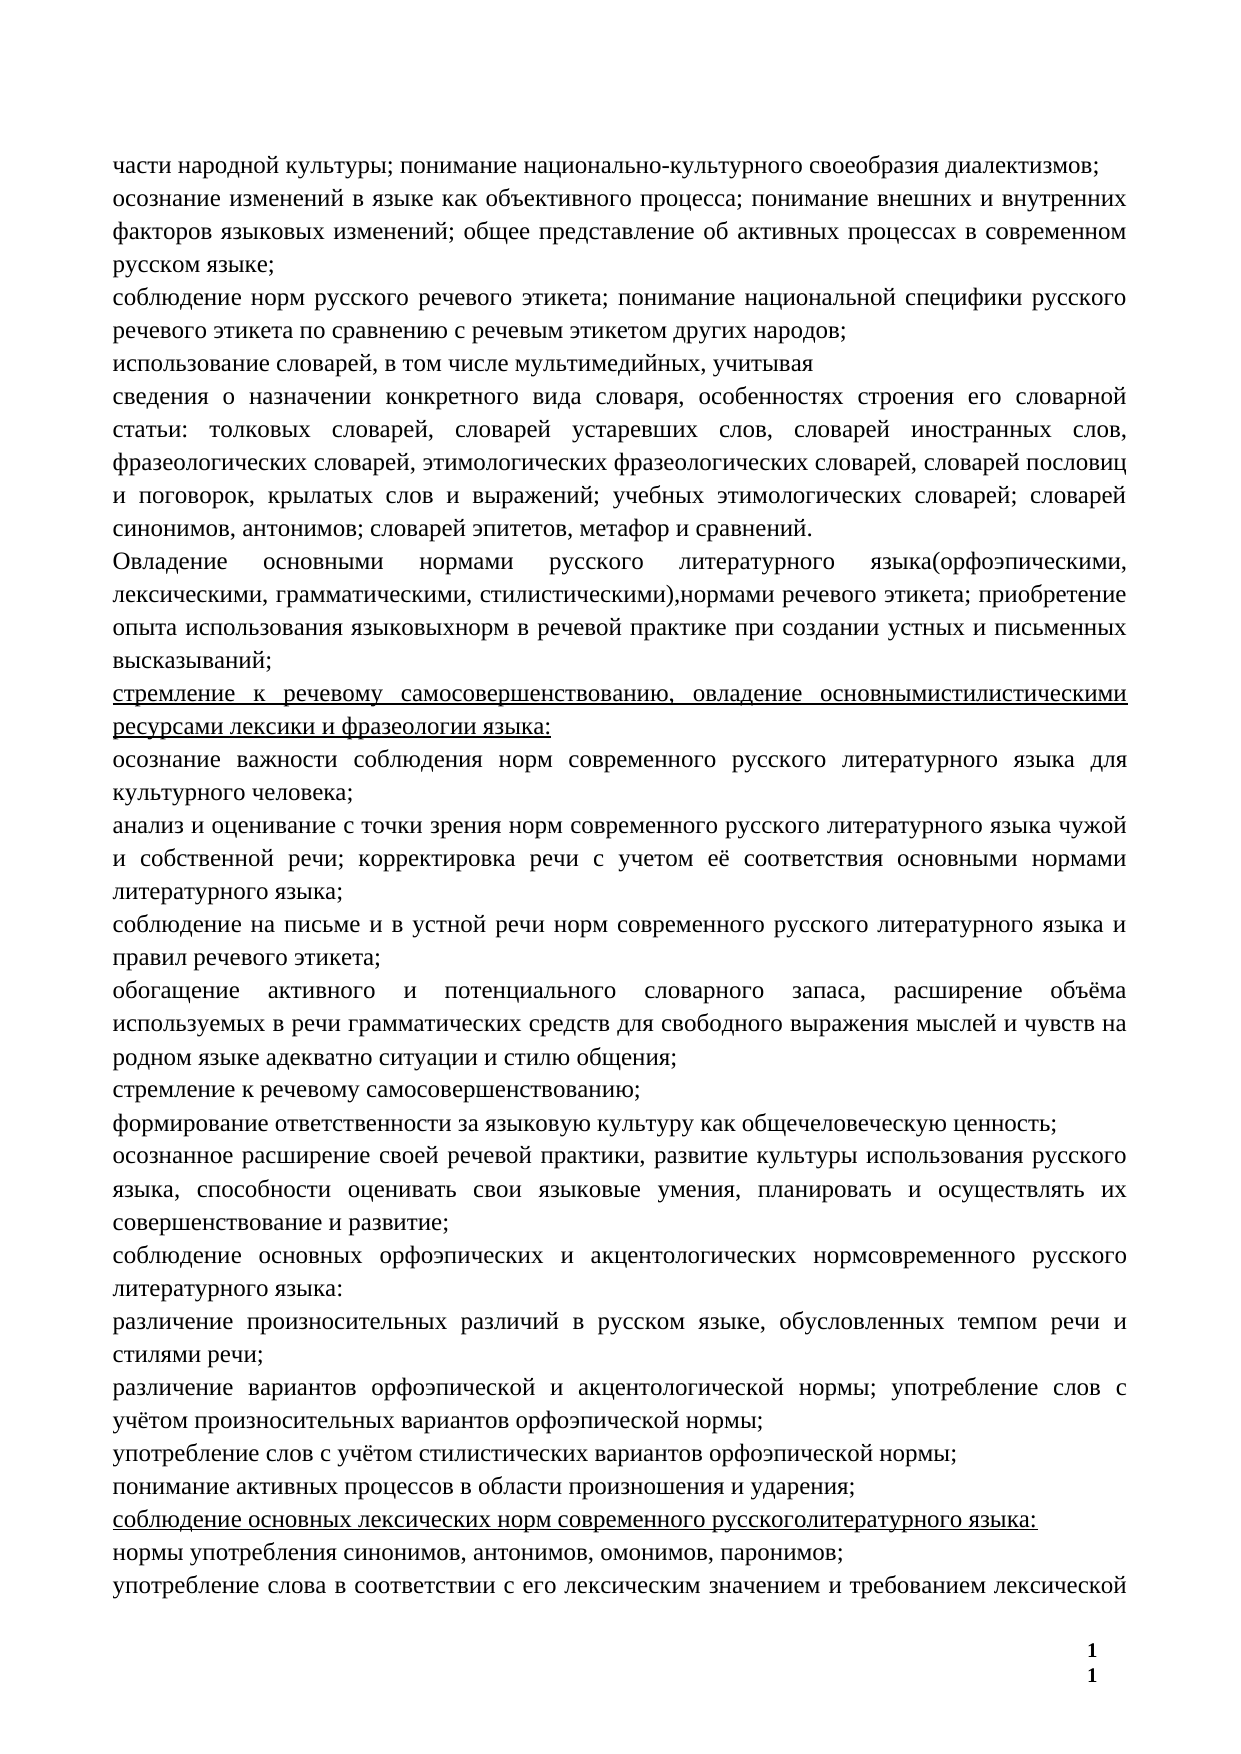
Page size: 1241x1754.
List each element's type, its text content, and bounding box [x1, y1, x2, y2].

text стремление к речевому самосовершенствованию, овладение основнымистилистическими ресурсами лексики и фразеологии языка: [112, 704, 1128, 740]
text употребление слов с учётом стилистических вариантов орфоэпической нормы; [112, 1438, 1128, 1467]
text осознание важности соблюдения норм современного русского литературного языка для культурного человека; [112, 744, 1128, 806]
text соблюдение основных орфоэпических и акцентологических нормсовременного русского литературного языка: [112, 1240, 1128, 1301]
text стремление к речевому самосовершенствованию, овладение основнымистилистическими ресурсами лексики и фразеологии языка: [112, 678, 1128, 703]
text соблюдение норм русского речевого этикета; понимание национальной специфики русского речевого этикета по сравнению с речевым этикетом других народов; [112, 282, 1128, 344]
text осознание изменений в языке как объективного процесса; понимание внешних и внутренних факторов языковых изменений; общее представление об активных процессах в современном русском языке; [112, 183, 1128, 278]
text сведения о назначении конкретного вида словаря, особенностях строения его словарной статьи: толковых словарей, словарей устаревших слов, словарей иностранных слов, фразеологических словарей, этимологических фразеологических словарей, словарей пословиц и поговорок, крылатых слов и выражений; учебных этимологических словарей; словарей синонимов, антонимов; словарей эпитетов, метафор и сравнений. [112, 381, 1128, 542]
text анализ и оценивание с точки зрения норм современного русского литературного языка чужой и собственной речи; корректировка речи с учетом её соответствия основными нормами литературного языка; [112, 810, 1128, 905]
text использование словарей, в том числе мультимедийных, учитывая [112, 348, 1128, 377]
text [112, 1570, 1128, 1599]
text понимание активных процессов в области произношения и ударения; [112, 1471, 1128, 1499]
text Овладение основными нормами русского литературного языка(орфоэпическими, лексическими, грамматическими, стилистическими),нормами речевого этикета; приобретение опыта использования языковыхнорм в речевой практике при создании устных и письменных высказываний; [112, 546, 1128, 674]
text стремление к речевому самосовершенствованию; [112, 1074, 1128, 1103]
text соблюдение на письме и в устной речи норм современного русского литературного языка и правил речевого этикета; [112, 909, 1128, 971]
text различение вариантов орфоэпической и акцентологической нормы; употребление слов с учётом произносительных вариантов орфоэпической нормы; [112, 1372, 1128, 1433]
text формирование ответственности за языковую культуру как общечеловеческую ценность; [112, 1108, 1128, 1136]
text различение произносительных различий в русском языке, обусловленных темпом речи и стилями речи; [112, 1306, 1128, 1367]
text осознанное расширение своей речевой практики, развитие культуры использования русского языка, способности оценивать свои языковые умения, планировать и осуществлять их совершенствование и развитие; [112, 1141, 1128, 1235]
text соблюдение основных лексических норм современного русскоголитературного языка: [112, 1504, 1128, 1533]
text обогащение активного и потенциального словарного запаса, расширение объёма используемых в речи грамматических средств для свободного выражения мыслей и чувств на родном языке адекватно ситуации и стилю общения; [112, 976, 1128, 1070]
text нормы употребления синонимов, антонимов, омонимов, паронимов; [112, 1537, 1128, 1566]
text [112, 150, 1128, 179]
